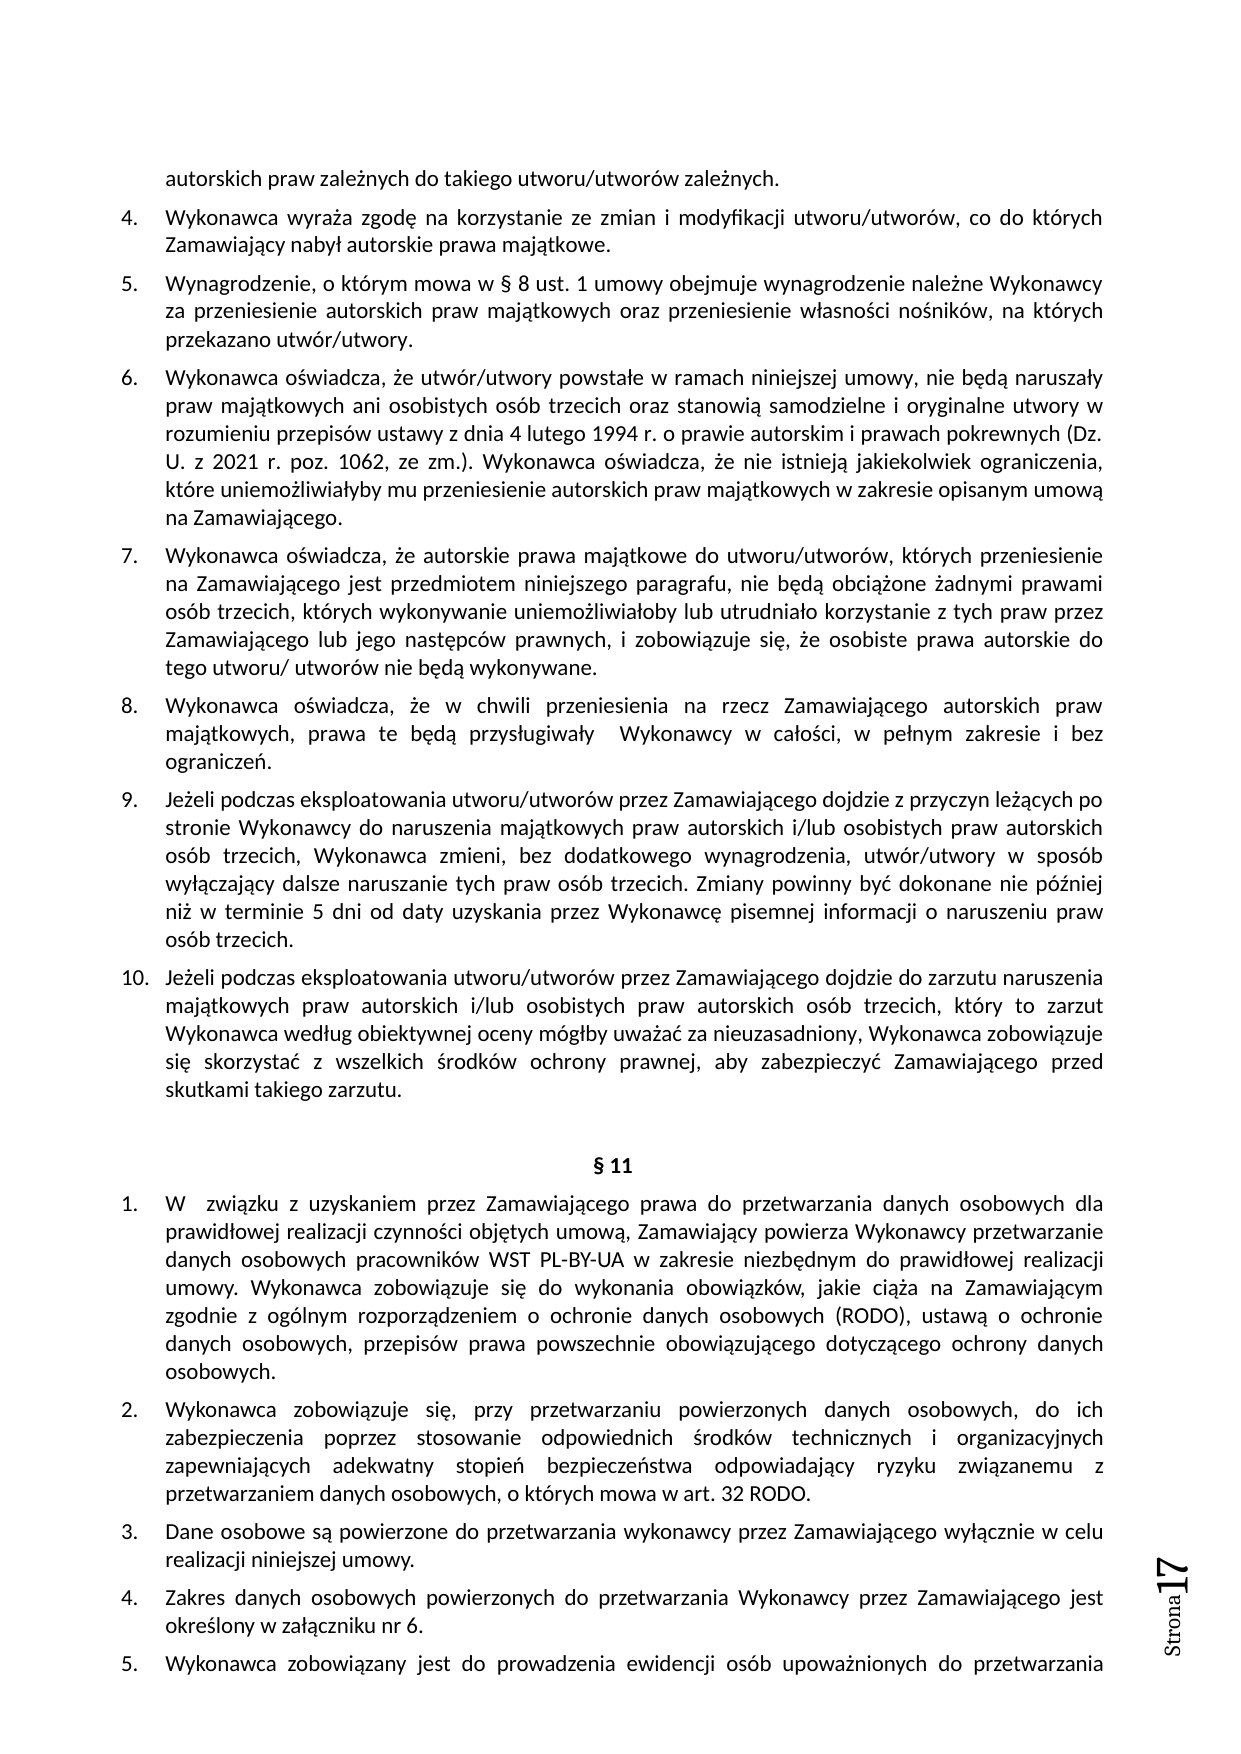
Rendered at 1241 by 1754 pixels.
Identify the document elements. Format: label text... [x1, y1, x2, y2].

list Zakres danych osobowych powierzonych do przetwarzania Wykonawcy przez Zamawiającego jest określony w załączniku nr 6. [121, 1583, 1105, 1639]
list Wykonawca zobowiązuje się, przy przetwarzaniu powierzonych danych osobowych, do ich zabezpieczenia poprzez stosowanie odpowiednich środków technicznych i organizacyjnych zapewniających adekwatny stopień bezpieczeństwa odpowiadający ryzyku związanemu z przetwarzaniem danych osobowych, o których mowa w art. 32 RODO. [121, 1395, 1105, 1507]
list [121, 164, 1105, 193]
list Jeżeli podczas eksploatowania utworu/utworów przez Zamawiającego dojdzie do zarzutu naruszenia majątkowych praw autorskich i/lub osobistych praw autorskich osób trzecich, który to zarzut Wykonawca według obiektywnej oceny mógłby uważać za nieuzasadniony, Wykonawca zobowiązuje się skorzystać z wszelkich środków ochrony prawnej, aby zabezpieczyć Zamawiającego przed skutkami takiego zarzutu. [121, 963, 1105, 1103]
list Wynagrodzenie, o którym mowa w § 8 ust. 1 umowy obejmuje wynagrodzenie należne Wykonawcy za przeniesienie autorskich praw majątkowych oraz przeniesienie własności nośników, na których przekazano utwór/utwory. [121, 269, 1105, 353]
list Dane osobowe są powierzone do przetwarzania wykonawcy przez Zamawiającego wyłącznie w celu realizacji niniejszej umowy. [121, 1517, 1105, 1573]
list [121, 1649, 1105, 1678]
list W związku z uzyskaniem przez Zamawiającego prawa do przetwarzania danych osobowych dla prawidłowej realizacji czynności objętych umową, Zamawiający powierza Wykonawcy przetwarzanie danych osobowych pracowników WST PL-BY-UA w zakresie niezbędnym do prawidłowej realizacji umowy. Wykonawca zobowiązuje się do wykonania obowiązków, jakie ciąża na Zamawiającym zgodnie z ogólnym rozporządzeniem o ochronie danych osobowych (RODO), ustawą o ochronie danych osobowych, przepisów prawa powszechnie obowiązującego dotyczącego ochrony danych osobowych. [121, 1189, 1105, 1385]
text § 11 [121, 1151, 1105, 1179]
list Jeżeli podczas eksploatowania utworu/utworów przez Zamawiającego dojdzie z przyczyn leżących po stronie Wykonawcy do naruszenia majątkowych praw autorskich i/lub osobistych praw autorskich osób trzecich, Wykonawca zmieni, bez dodatkowego wynagrodzenia, utwór/utwory w sposób wyłączający dalsze naruszanie tych praw osób trzecich. Zmiany powinny być dokonane nie później niż w terminie 5 dni od daty uzyskania przez Wykonawcę pisemnej informacji o naruszeniu praw osób trzecich. [121, 785, 1105, 953]
list Wykonawca wyraża zgodę na korzystanie ze zmian i modyfikacji utworu/utworów, co do których Zamawiający nabył autorskie prawa majątkowe. [121, 203, 1105, 259]
list Wykonawca oświadcza, że w chwili przeniesienia na rzecz Zamawiającego autorskich praw majątkowych, prawa te będą przysługiwały Wykonawcy w całości, w pełnym zakresie i bez ograniczeń. [121, 691, 1105, 775]
list Wykonawca oświadcza, że autorskie prawa majątkowe do utworu/utworów, których przeniesienie na Zamawiającego jest przedmiotem niniejszego paragrafu, nie będą obciążone żadnymi prawami osób trzecich, których wykonywanie uniemożliwiałoby lub utrudniało korzystanie z tych praw przez Zamawiającego lub jego następców prawnych, i zobowiązuje się, że osobiste prawa autorskie do tego utworu/ utworów nie będą wykonywane. [121, 541, 1105, 681]
list Wykonawca oświadcza, że utwór/utwory powstałe w ramach niniejszej umowy, nie będą naruszały praw majątkowych ani osobistych osób trzecich oraz stanowią samodzielne i oryginalne utwory w rozumieniu przepisów ustawy z dnia 4 lutego 1994 r. o prawie autorskim i prawach pokrewnych (Dz. U. z 2021 r. poz. 1062, ze zm.). Wykonawca oświadcza, że nie istnieją jakiekolwiek ograniczenia, które uniemożliwiałyby mu przeniesienie autorskich praw majątkowych w zakresie opisanym umową na Zamawiającego. [121, 363, 1105, 531]
